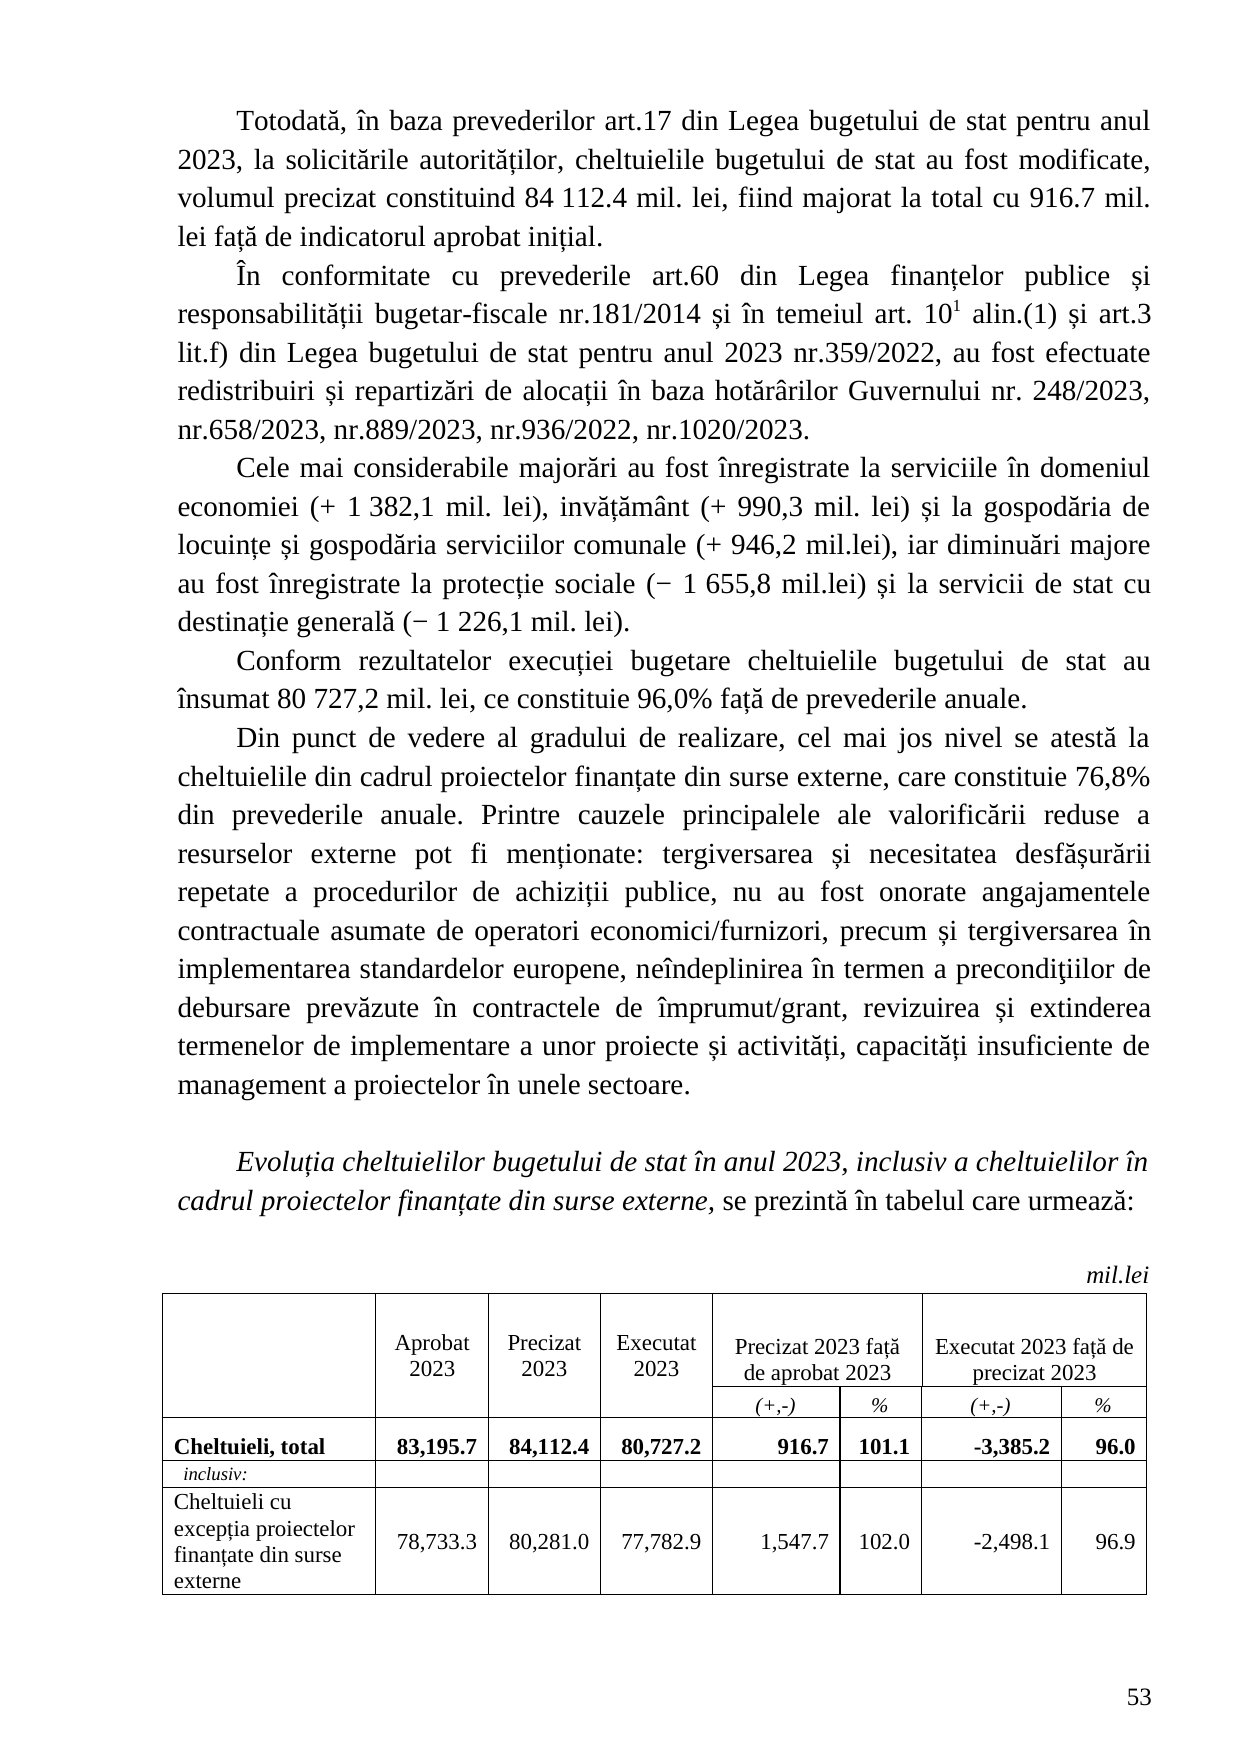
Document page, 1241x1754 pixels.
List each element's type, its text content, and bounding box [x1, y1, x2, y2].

text mil.lei [177, 1260, 1152, 1288]
table_cell 80,281.0 [489, 1488, 600, 1594]
table_header Precizat 2023 față de aprobat 2023 [713, 1294, 922, 1386]
table_cell 80,727.2 [601, 1418, 712, 1460]
table_cell 916.7 [713, 1418, 839, 1460]
table_cell -2,498.1 [922, 1488, 1061, 1594]
table_cell 1,547.7 [713, 1488, 839, 1594]
table_cell [489, 1461, 600, 1487]
table_cell [376, 1461, 488, 1487]
table_cell 102.0 [841, 1488, 921, 1594]
table_cell % [841, 1387, 921, 1417]
table_cell [713, 1461, 839, 1487]
text Conform rezultatelor execuției bugetare cheltuielile bugetului de stat au însumat 80 727,2 mil. lei, ce constituie 96,0% față de prevederile anuale. [177, 643, 1152, 715]
table_header Executat 2023 [601, 1294, 712, 1417]
table_cell [841, 1461, 921, 1487]
table_header Precizat 2023 [489, 1294, 600, 1417]
table_header Aprobat 2023 [376, 1294, 488, 1417]
table_cell 78,733.3 [376, 1488, 488, 1594]
text Evoluția cheltuielilor bugetului de stat în anul 2023, inclusiv a cheltuielilor în cadrul proiectelor finanțate din surse externe, se prezintă în tabelul care urmează: [177, 1144, 1152, 1216]
text Totodată, în baza prevederilor art.17 din Legea bugetului de stat pentru anul 2023, la solicitările autorităților, cheltuielile bugetului de stat au fost modificate, volumul precizat constituind 84 112.4 mil. lei, fiind majorat la total cu 916.7 mil. lei față de indicatorul aprobat inițial. [177, 103, 1152, 253]
table_cell [601, 1461, 712, 1487]
table_cell inclusiv: [163, 1461, 375, 1487]
text Din punct de vedere al gradului de realizare, cel mai jos nivel se atestă la cheltuielile din cadrul proiectelor finanțate din surse externe, care constituie 76,8% din prevederile anuale. Printre cauzele principalele ale valorificării reduse a resurselor externe pot fi menționate: tergiversarea și necesitatea desfășurării repetate a procedurilor de achiziții publice, nu au fost onorate angajamentele contractuale asumate de operatori economici/furnizori, precum și tergiversarea în implementarea standardelor europene, neîndeplinirea în termen a precondiţiilor de debursare prevăzute în contractele de împrumut/grant, revizuirea și extinderea termenelor de implementare a unor proiecte și activități, capacități insuficiente de management a proiectelor în unele sectoare. [177, 720, 1152, 1101]
table_cell 77,782.9 [601, 1488, 712, 1594]
table_cell 96.9 [1062, 1488, 1146, 1594]
table_cell 101.1 [841, 1418, 921, 1460]
table_cell -3,385.2 [922, 1418, 1061, 1460]
table_cell [1062, 1461, 1146, 1487]
table_cell [922, 1461, 1061, 1487]
table_cell 96.0 [1062, 1418, 1146, 1460]
table_header [163, 1294, 375, 1417]
text În conformitate cu prevederile art.60 din Legea finanțelor publice și responsabilității bugetar-fiscale nr.181/2014 și în temeiul art. 101 alin.(1) și art.3 lit.f) din Legea bugetului de stat pentru anul 2023 nr.359/2022, au fost efectuate redistribuiri și repartizări de alocații în baza hotărârilor Guvernului nr. 248/2023, nr.658/2023, nr.889/2023, nr.936/2022, nr.1020/2023. [177, 258, 1152, 445]
table_cell Cheltuieli, total [163, 1418, 375, 1460]
table_cell (+,-) [922, 1387, 1061, 1417]
table_cell % [1062, 1387, 1146, 1417]
text Cele mai considerabile majorări au fost înregistrate la serviciile în domeniul economiei (+ 1 382,1 mil. lei), invățământ (+ 990,3 mil. lei) și la gospodăria de locuințe și gospodăria serviciilor comunale (+ 946,2 mil.lei), iar diminuări majore au fost înregistrate la protecție sociale (− 1 655,8 mil.lei) și la servicii de stat cu destinație generală (− 1 226,1 mil. lei). [177, 450, 1152, 638]
table_header Executat 2023 față de precizat 2023 [923, 1294, 1146, 1386]
table_cell Cheltuieli cu excepția proiectelor finanțate din surse externe [163, 1488, 375, 1594]
table_cell 84,112.4 [489, 1418, 600, 1460]
table_cell (+,-) [713, 1387, 839, 1417]
table_cell 83,195.7 [376, 1418, 488, 1460]
